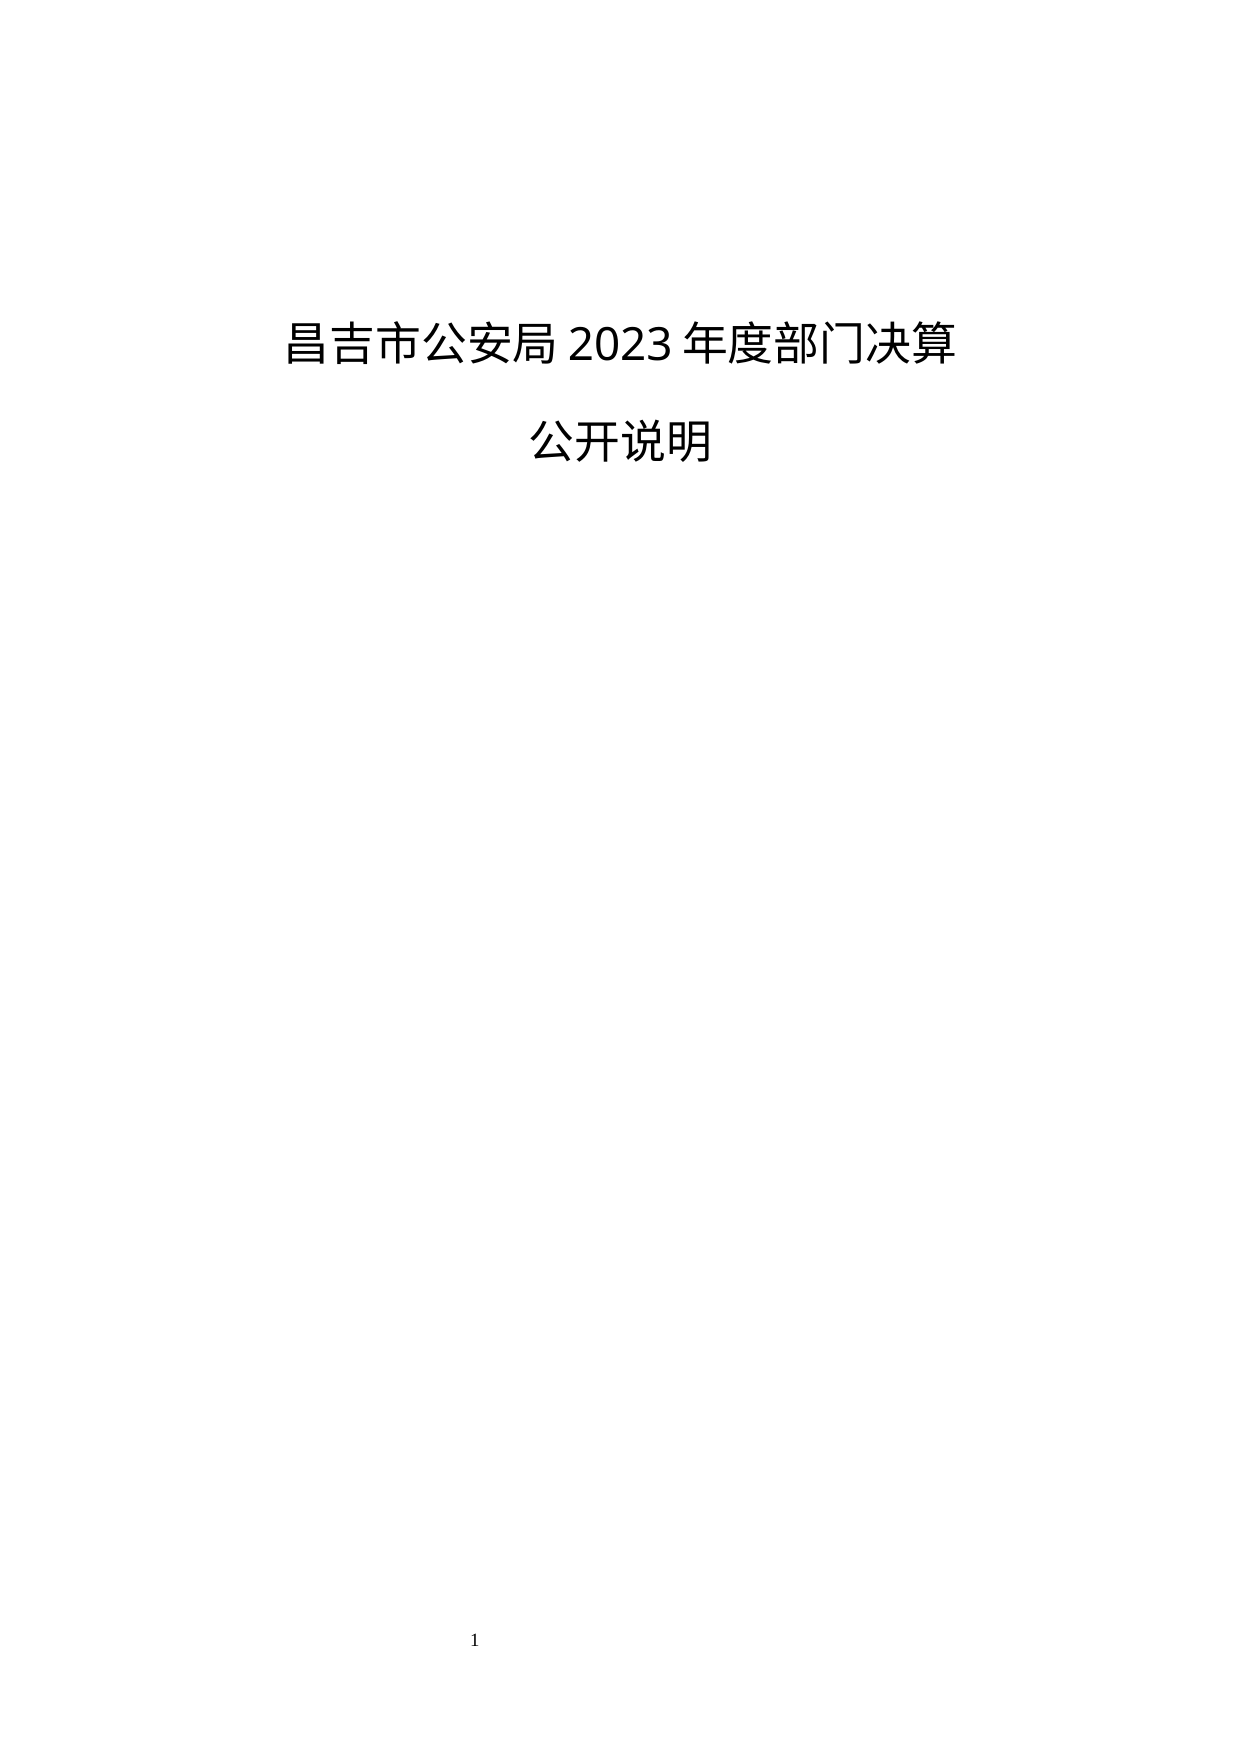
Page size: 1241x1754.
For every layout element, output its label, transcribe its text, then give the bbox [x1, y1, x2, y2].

text 昌吉市公安局2023年度部门决算 [187, 292, 1053, 389]
text 公开说明 [187, 389, 1053, 487]
